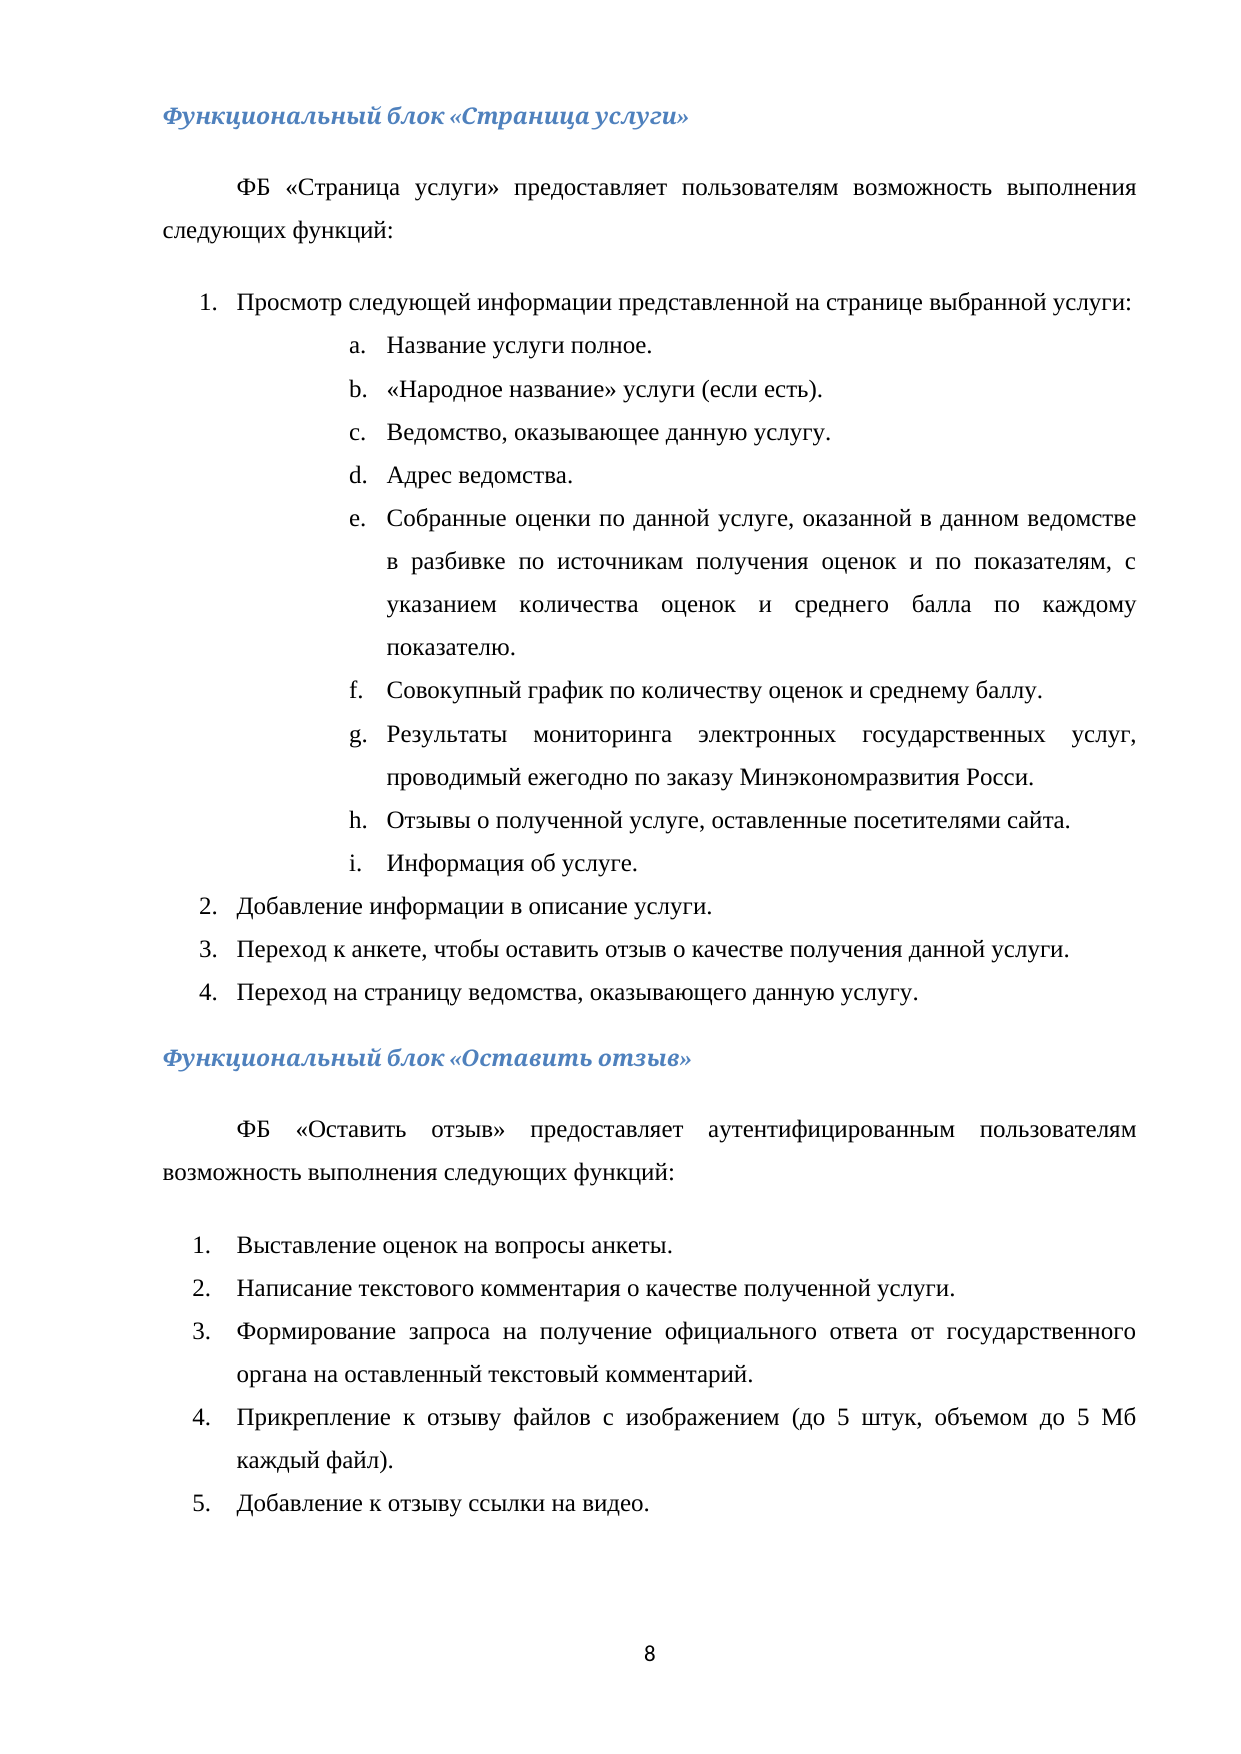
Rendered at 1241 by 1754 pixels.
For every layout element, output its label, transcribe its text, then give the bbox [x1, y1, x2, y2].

list Просмотр следующей информации представленной на странице выбранной услуги: [199, 287, 1137, 316]
list Прикрепление к отзыву файлов с изображением (до 5 штук, объемом до 5 Мб каждый файл). [192, 1402, 1137, 1474]
list Информация об услуге. [349, 848, 1137, 877]
subtitle Функциональный блок «Страница услуги» [162, 103, 1137, 130]
list «Народное название» услуги (если есть). [349, 374, 1137, 402]
subtitle Функциональный блок «Оставить отзыв» [162, 1046, 1137, 1072]
list Название услуги полное. [349, 331, 1137, 359]
list Переход к анкете, чтобы оставить отзыв о качестве получения данной услуги. [199, 934, 1137, 963]
text ФБ «Страница услуги» предоставляет пользователям возможность выполнения следующих функций: [162, 172, 1137, 244]
list Ведомство, оказывающее данную услугу. [349, 417, 1137, 446]
list Написание текстового комментария о качестве полученной услуги. [192, 1273, 1137, 1302]
list Отзывы о полученной услуге, оставленные посетителями сайта. [349, 805, 1137, 834]
list Выставление оценок на вопросы анкеты. [192, 1230, 1137, 1258]
list Совокупный график по количеству оценок и среднему баллу. [349, 676, 1137, 704]
list Добавление информации в описание услуги. [199, 891, 1137, 920]
text ФБ «Оставить отзыв» предоставляет аутентифицированным пользователям возможность выполнения следующих функций: [162, 1114, 1137, 1186]
list Адрес ведомства. [349, 460, 1137, 489]
list Результаты мониторинга электронных государственных услуг, проводимый ежегодно по заказу Минэкономразвития Росси. [349, 719, 1137, 791]
list Собранные оценки по данной услуге, оказанной в данном ведомстве в разбивке по источникам получения оценок и по показателям, с указанием количества оценок и среднего балла по каждому показателю. [349, 503, 1137, 661]
list Переход на страницу ведомства, оказывающего данную услугу. [199, 977, 1137, 1006]
list Добавление к отзыву ссылки на видео. [192, 1488, 1137, 1517]
list Формирование запроса на получение официального ответа от государственного органа на оставленный текстовый комментарий. [192, 1316, 1137, 1388]
